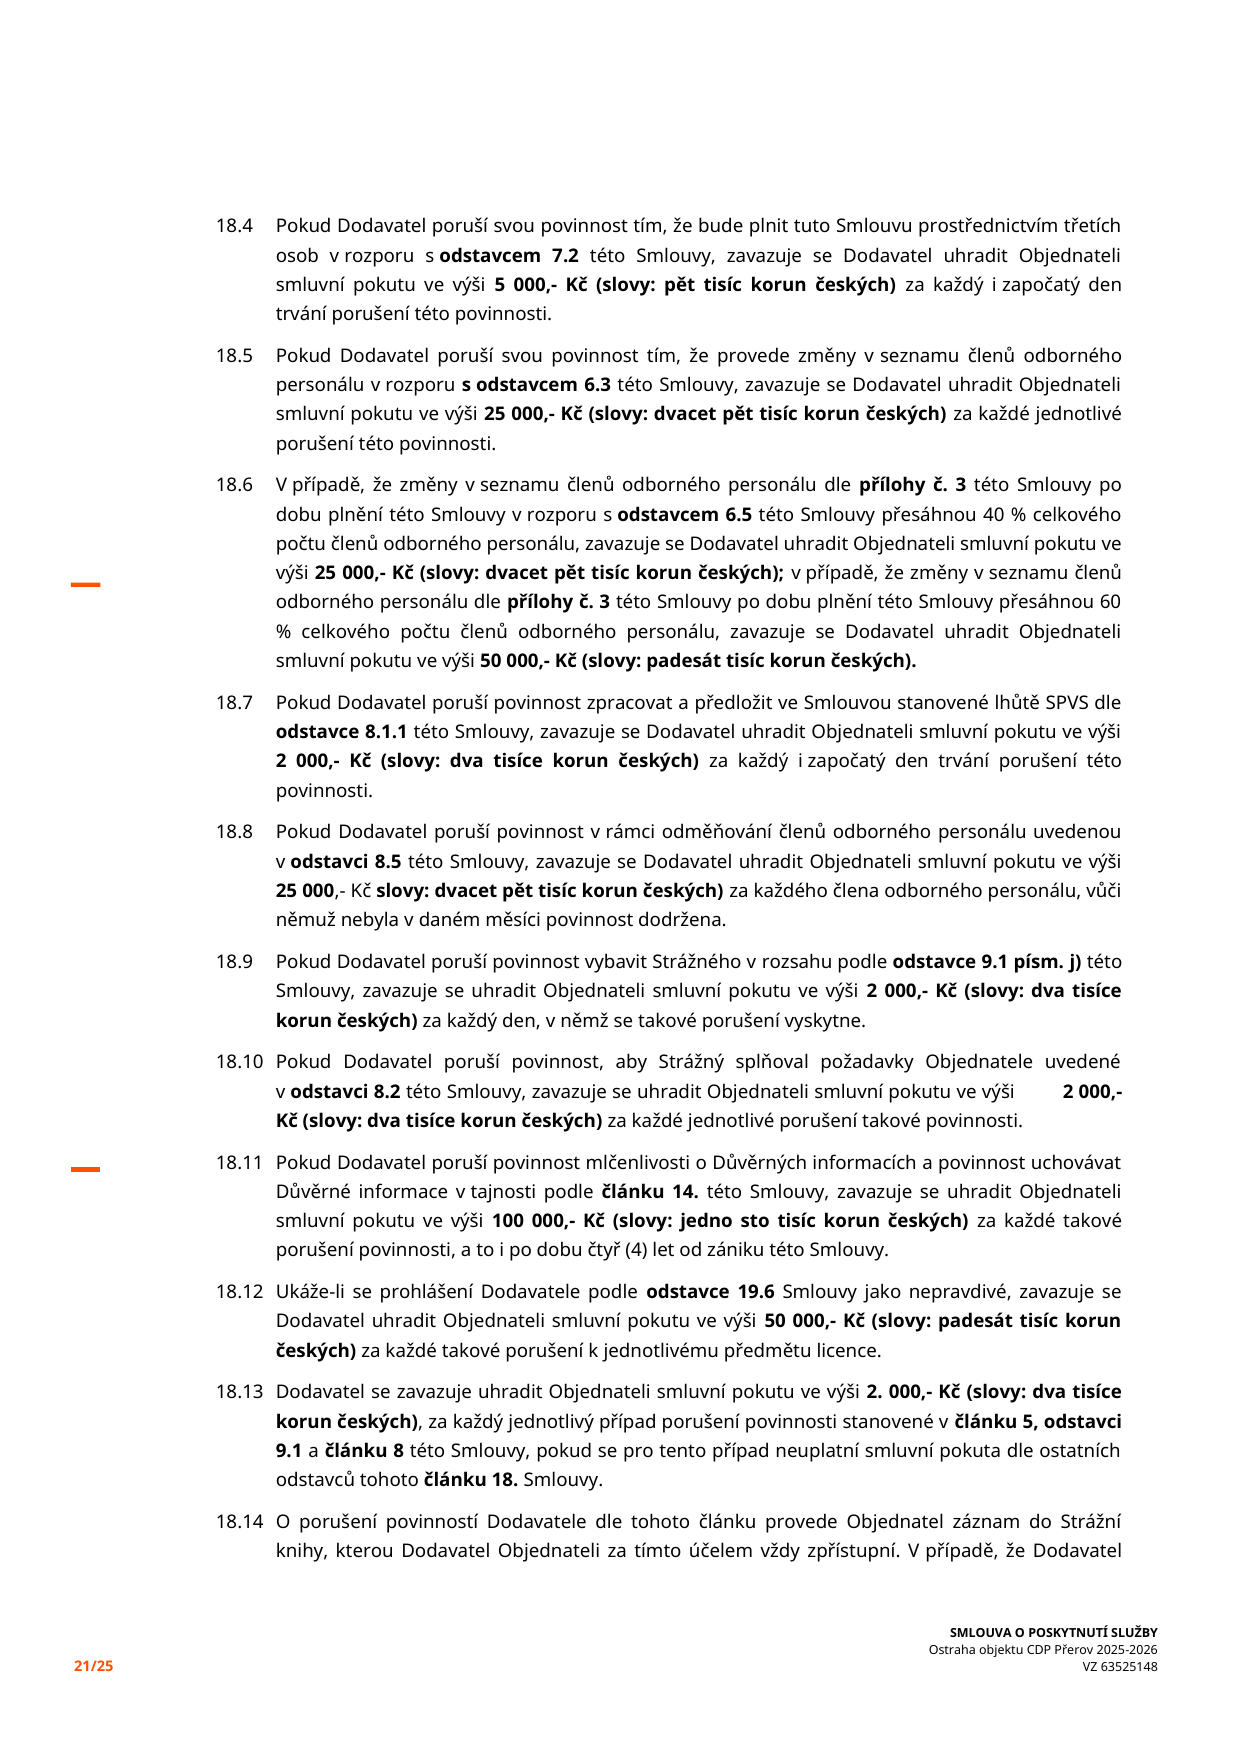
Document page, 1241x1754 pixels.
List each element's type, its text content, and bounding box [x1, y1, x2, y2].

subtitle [216, 1508, 1122, 1563]
subtitle Dodavatel se zavazuje uhradit Objednateli smluvní pokutu ve výši 2. 000,- Kč (slovy: dva tisíce korun českých), za každý jednotlivý případ porušení povinnosti stanovené v článku 5, odstavci 9.1 a článku 8 této Smlouvy, pokud se pro tento případ neuplatní smluvní pokuta dle ostatních odstavců tohoto článku 18. Smlouvy. [216, 1379, 1122, 1492]
subtitle Pokud Dodavatel poruší povinnost zpracovat a předložit ve Smlouvou stanovené lhůtě SPVS dle odstavce 8.1.1 této Smlouvy, zavazuje se Dodavatel uhradit Objednateli smluvní pokutu ve výši 2 000,- Kč (slovy: dva tisíce korun českých) za každý i započatý den trvání porušení této povinnosti. [216, 689, 1122, 802]
subtitle Ukáže-li se prohlášení Dodavatele podle odstavce 19.6 Smlouvy jako nepravdivé, zavazuje se Dodavatel uhradit Objednateli smluvní pokutu ve výši 50 000,- Kč (slovy: padesát tisíc korun českých) za každé takové porušení k jednotlivému předmětu licence. [216, 1278, 1122, 1363]
subtitle Pokud Dodavatel poruší povinnost vybavit Strážného v rozsahu podle odstavce 9.1 písm. j) této Smlouvy, zavazuje se uhradit Objednateli smluvní pokutu ve výši 2 000,- Kč (slovy: dva tisíce korun českých) za každý den, v němž se takové porušení vyskytne. [216, 948, 1122, 1032]
subtitle Pokud Dodavatel poruší povinnost, aby Strážný splňoval požadavky Objednatele uvedené v odstavci 8.2 této smlouvy, zavazuje se uhradit Objednateli smluvní pokutu ve výši 2 000,- Kč (slovy: dva tisíce korun českých) za každé jednotlivé porušení takové povinnosti. [216, 1049, 1122, 1133]
subtitle V případě, že změny v seznamu členů odborného personálu dle přílohy č. 3 této Smlouvy po dobu plnění této Smlouvy v rozporu s odstavcem 6.5 této Smlouvy přesáhnou 40 % celkového počtu členů odborného personálu, zavazuje se Dodavatel uhradit Objednateli smluvní pokutu ve výši 25 000,- Kč (slovy: dvacet pět tisíc korun českých); v případě, že změny v seznamu členů odborného personálu dle přílohy č. 3 této Smlouvy po dobu plnění této Smlouvy přesáhnou 60 % celkového počtu členů odborného personálu, zavazuje se Dodavatel uhradit Objednateli smluvní pokutu ve výši 50 000,- Kč (slovy: padesát tisíc korun českých). [216, 472, 1122, 673]
subtitle Pokud Dodavatel poruší povinnost v rámci odměňování členů odborného personálu uvedenou v odstavci 8.5 této Smlouvy, zavazuje se Dodavatel uhradit Objednateli smluvní pokutu ve výši 25 000,- Kč slovy: dvacet pět tisíc korun českých) za každého člena odborného personálu, vůči němuž nebyla v daném měsíci povinnost dodržena. [216, 819, 1122, 932]
subtitle Pokud Dodavatel poruší svou povinnost tím, že bude plnit tuto Smlouvu prostřednictvím třetích osob v rozporu s odstavcem 7.2 této Smlouvy, zavazuje se Dodavatel uhradit Objednateli smluvní pokutu ve výši 5 000,- Kč (slovy: pět tisíc korun českých) za každý i započatý den trvání porušení této povinnosti. [216, 213, 1122, 326]
subtitle Pokud Dodavatel poruší povinnost mlčenlivosti o Důvěrných informacích a povinnost uchovávat Důvěrné informace v tajnosti podle článku 14. této Smlouvy, zavazuje se uhradit Objednateli smluvní pokutu ve výši 100 000,- Kč (slovy: jedno sto tisíc korun českých) za každé takové porušení povinnosti, a to i po dobu čtyř (4) let od zániku této Smlouvy. [216, 1149, 1122, 1262]
subtitle Pokud Dodavatel poruší svou povinnost tím, že provede změny v seznamu členů odborného personálu v rozporu s odstavcem 6.3 této Smlouvy, zavazuje se Dodavatel uhradit Objednateli smluvní pokutu ve výši 25 000,- Kč (slovy: dvacet pět tisíc korun českých) za každé jednotlivé porušení této povinnosti. [216, 342, 1122, 456]
